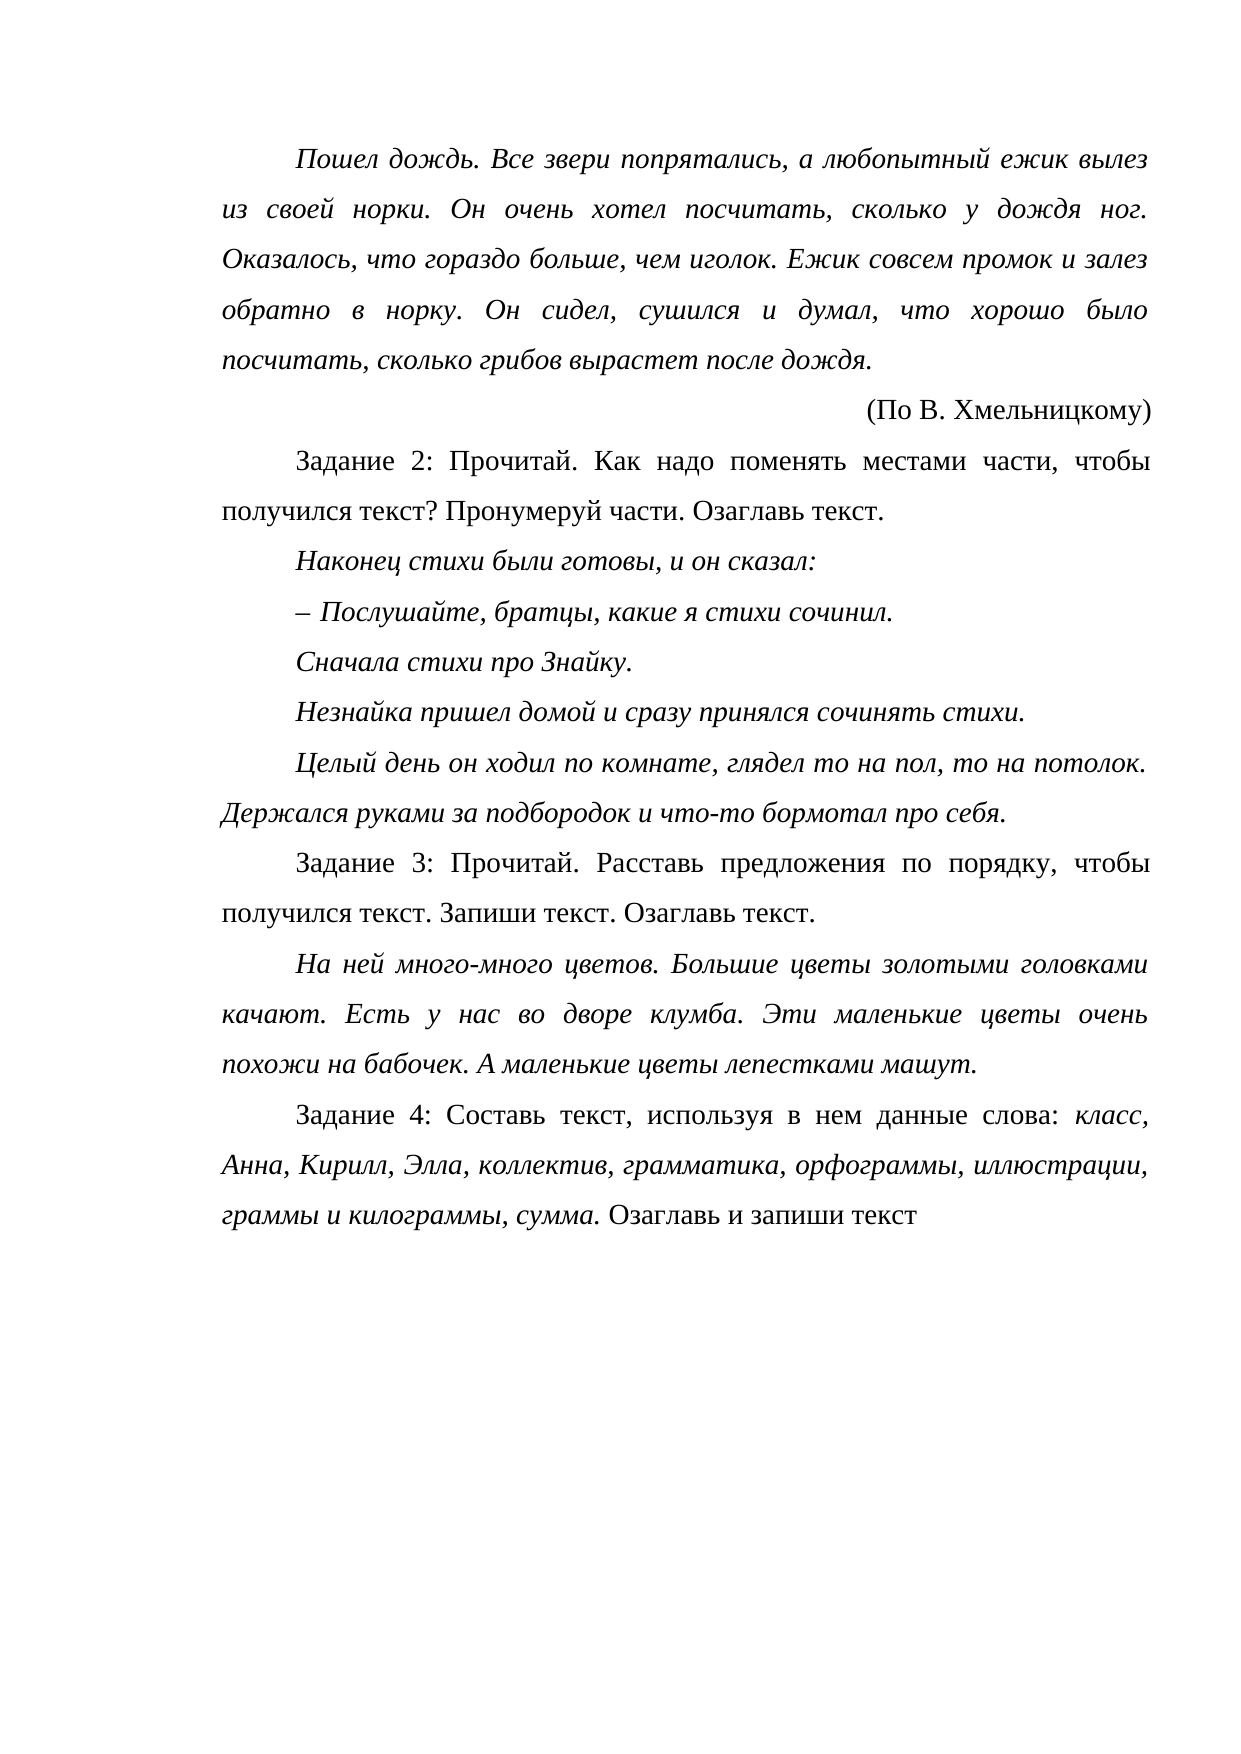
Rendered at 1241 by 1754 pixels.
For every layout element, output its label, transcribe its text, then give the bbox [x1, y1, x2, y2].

text Наконец стихи были готовы, и он сказал: [222, 543, 1152, 577]
text Пошел дождь. Все звери попрятались, а любопытный ежик вылез из своей норки. Он очень хотел посчитать, сколько у дождя ног. Оказалось, что гораздо больше, чем иголок. Ежик совсем промок и залез обратно в норку. Он сидел, сушился и думал, что хорошо было посчитать, сколько грибов вырастет после дождя. [222, 141, 1152, 376]
text Целый день он ходил по комнате, глядел то на пол, то на потолок. Держался руками за подбородок и что-то бормотал про себя. [222, 745, 1152, 828]
text Задание 2: Прочитай. Как надо поменять местами части, чтобы получился текст? Пронумеруй части. Озаглавь текст. [222, 443, 1152, 527]
text На ней много-много цветов. Большие цветы золотыми головками качают. Есть у нас во дворе клумба. Эти маленькие цветы очень похожи на бабочек. А маленькие цветы лепестками машут. [222, 946, 1152, 1080]
text Сначала стихи про Знайку. [222, 644, 1152, 678]
text Задание 3: Прочитай. Расставь предложения по порядку, чтобы получился текст. Запиши текст. Озаглавь текст. [222, 845, 1152, 929]
text (По В. Хмельницкому) [222, 392, 1152, 426]
text Незнайка пришел домой и сразу принялся сочинять стихи. [222, 694, 1152, 728]
text Задание 4: Составь текст, используя в нем данные слова: класс, Анна, Кирилл, Элла, коллектив, грамматика, орфограммы, иллюстрации, граммы и килограммы, сумма. Озаглавь и запиши текст [222, 1097, 1152, 1231]
text – Послушайте, братцы, какие я стихи сочинил. [222, 594, 1152, 627]
